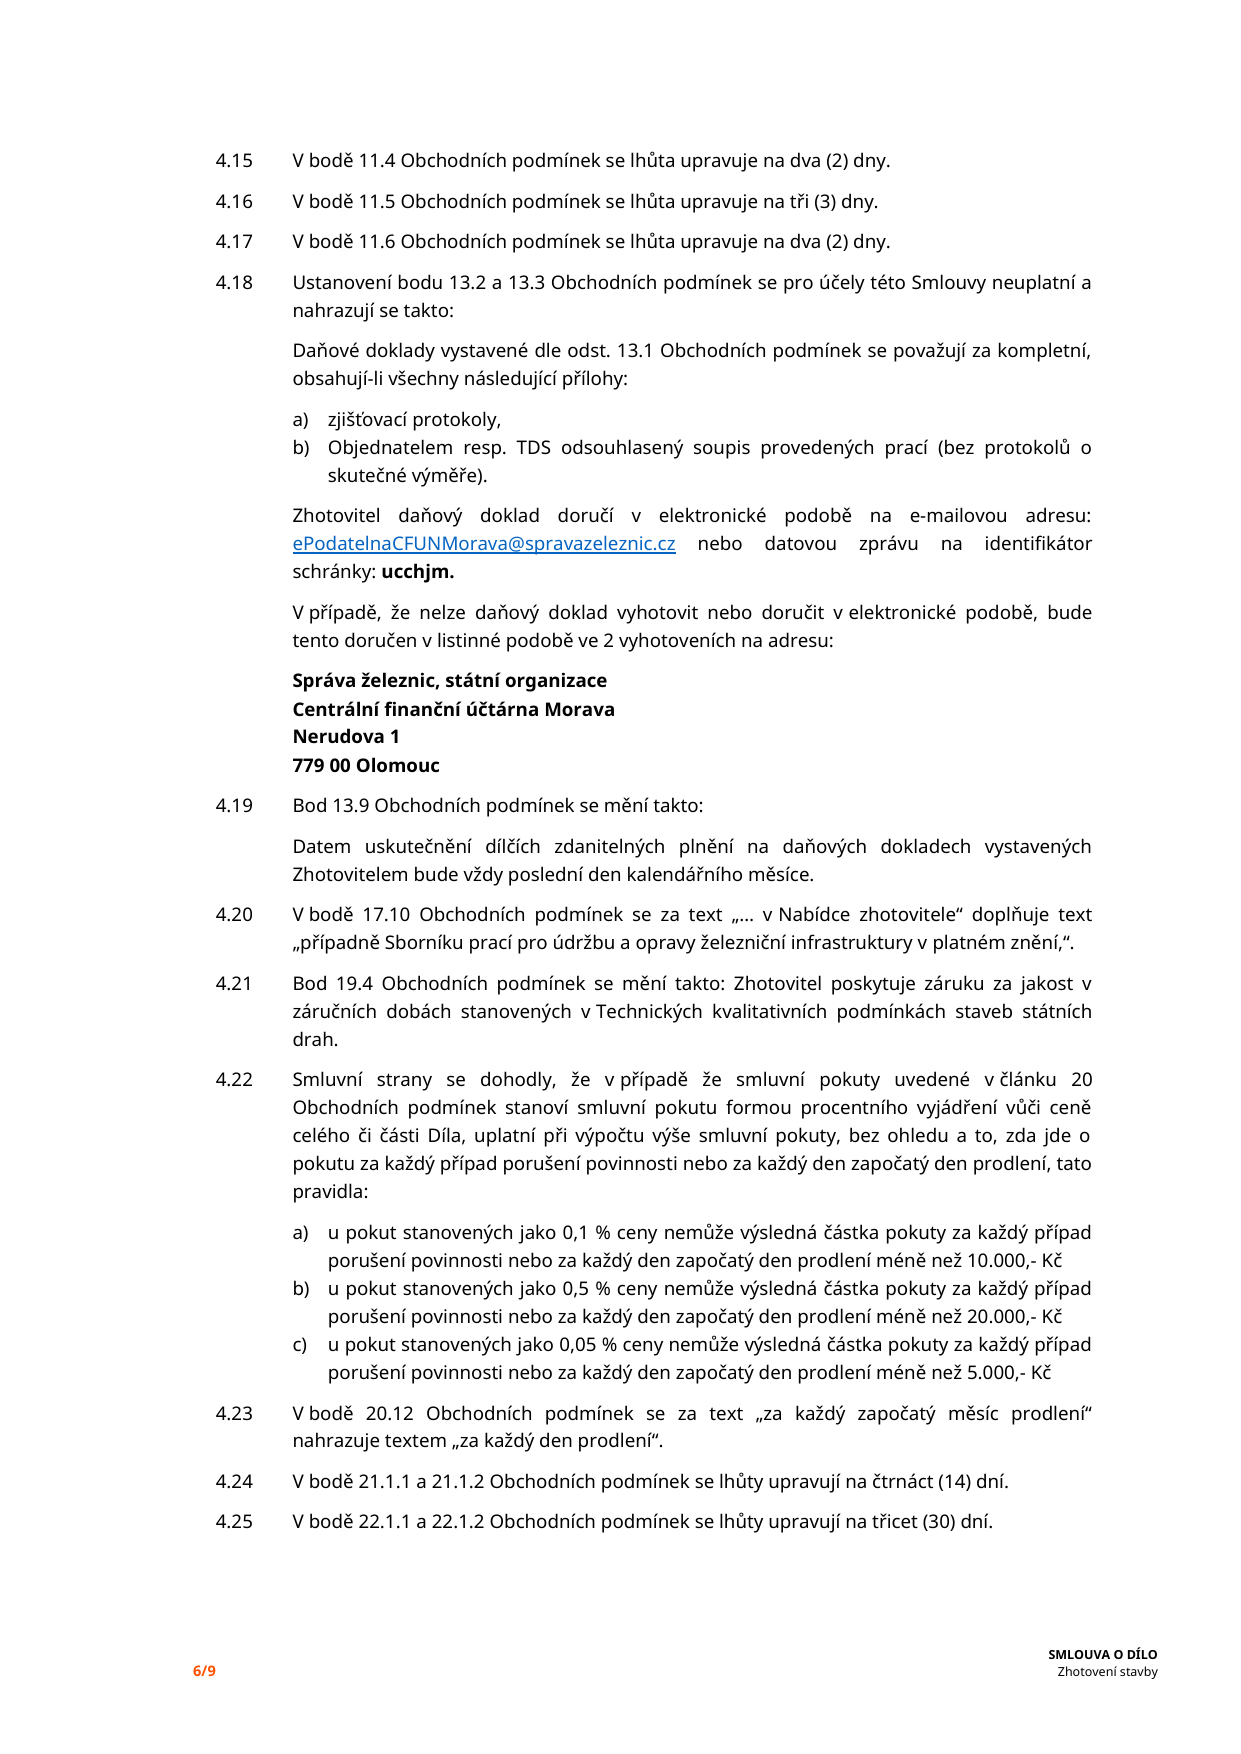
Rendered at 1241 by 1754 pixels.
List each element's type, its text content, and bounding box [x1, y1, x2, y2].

text V bodě 21.1.1 a 21.1.2 Obchodních podmínek se lhůty upravují na čtrnáct (14) dní. [216, 1468, 1093, 1494]
list u pokut stanovených jako 0,1 % ceny nemůže výsledná částka pokuty za každý případ porušení povinnosti nebo za každý den započatý den prodlení méně než 10.000,- Kč [292, 1219, 1093, 1273]
text Centrální finanční účtárna Morava [292, 696, 1093, 721]
text Zhotovitel daňový doklad doručí v elektronické podobě na e-mailovou adresu: ePodatelnaCFUNMorava@spravazeleznic.cz nebo datovou zprávu na identifikátor schránky: ucchjm. [292, 503, 1093, 584]
text Bod 19.4 Obchodních podmínek se mění takto: Zhotovitel poskytuje záruku za jakost v záručních dobách stanovených v Technických kvalitativních podmínkách staveb státních drah. [216, 970, 1093, 1052]
text 779 00 Olomouc [292, 752, 1093, 777]
text Smluvní strany se dohodly, že v případě že smluvní pokuty uvedené v článku 20 Obchodních podmínek stanoví smluvní pokutu formou procentního vyjádření vůči ceně celého či části Díla, uplatní při výpočtu výše smluvní pokuty, bez ohledu a to, zda jde o pokutu za každý případ porušení povinnosti nebo za každý den započatý den prodlení, tato pravidla: [216, 1067, 1093, 1204]
list zjišťovací protokoly, [292, 406, 1093, 432]
text V bodě 17.10 Obchodních podmínek se za text „… v Nabídce zhotovitele“ doplňuje text „případně Sborníku prací pro údržbu a opravy železniční infrastruktury v platném znění,“. [216, 901, 1093, 955]
text V bodě 11.5 Obchodních podmínek se lhůta upravuje na tři (3) dny. [216, 188, 1093, 213]
text Nerudova 1 [292, 724, 1093, 749]
text V bodě 22.1.1 a 22.1.2 Obchodních podmínek se lhůty upravují na třicet (30) dní. [216, 1509, 1093, 1534]
text Objednatelem resp. TDS odsouhlasený soupis provedených prací (bez protokolů o skutečné výměře). [292, 434, 1093, 488]
text Správa železnic, státní organizace [292, 668, 1093, 693]
text u pokut stanovených jako 0,5 % ceny nemůže výsledná částka pokuty za každý případ porušení povinnosti nebo za každý den započatý den prodlení méně než 20.000,- Kč [292, 1275, 1093, 1329]
text Ustanovení bodu 13.2 a 13.3 Obchodních podmínek se pro účely této Smlouvy neuplatní a nahrazují se takto: [216, 269, 1093, 323]
text V případě, že nelze daňový doklad vyhotovit nebo doručit v elektronické podobě, bude tento doručen v listinné podobě ve 2 vyhotoveních na adresu: [292, 599, 1093, 653]
text u pokut stanovených jako 0,05 % ceny nemůže výsledná částka pokuty za každý případ porušení povinnosti nebo za každý den započatý den prodlení méně než 5.000,- Kč [292, 1331, 1093, 1385]
text V bodě 20.12 Obchodních podmínek se za text „za každý započatý měsíc prodlení“ nahrazuje textem „za každý den prodlení“. [216, 1400, 1093, 1453]
text V bodě 11.4 Obchodních podmínek se lhůta upravuje na dva (2) dny. [216, 147, 1093, 173]
list Datem uskutečnění dílčích zdanitelných plnění na daňových dokladech vystavených Zhotovitelem bude vždy poslední den kalendářního měsíce. [292, 833, 1093, 886]
text V bodě 11.6 Obchodních podmínek se lhůta upravuje na dva (2) dny. [216, 228, 1093, 254]
text Bod 13.9 Obchodních podmínek se mění takto: [216, 792, 1093, 818]
text Daňové doklady vystavené dle odst. 13.1 Obchodních podmínek se považují za kompletní, obsahují-li všechny následující přílohy: [292, 338, 1093, 391]
